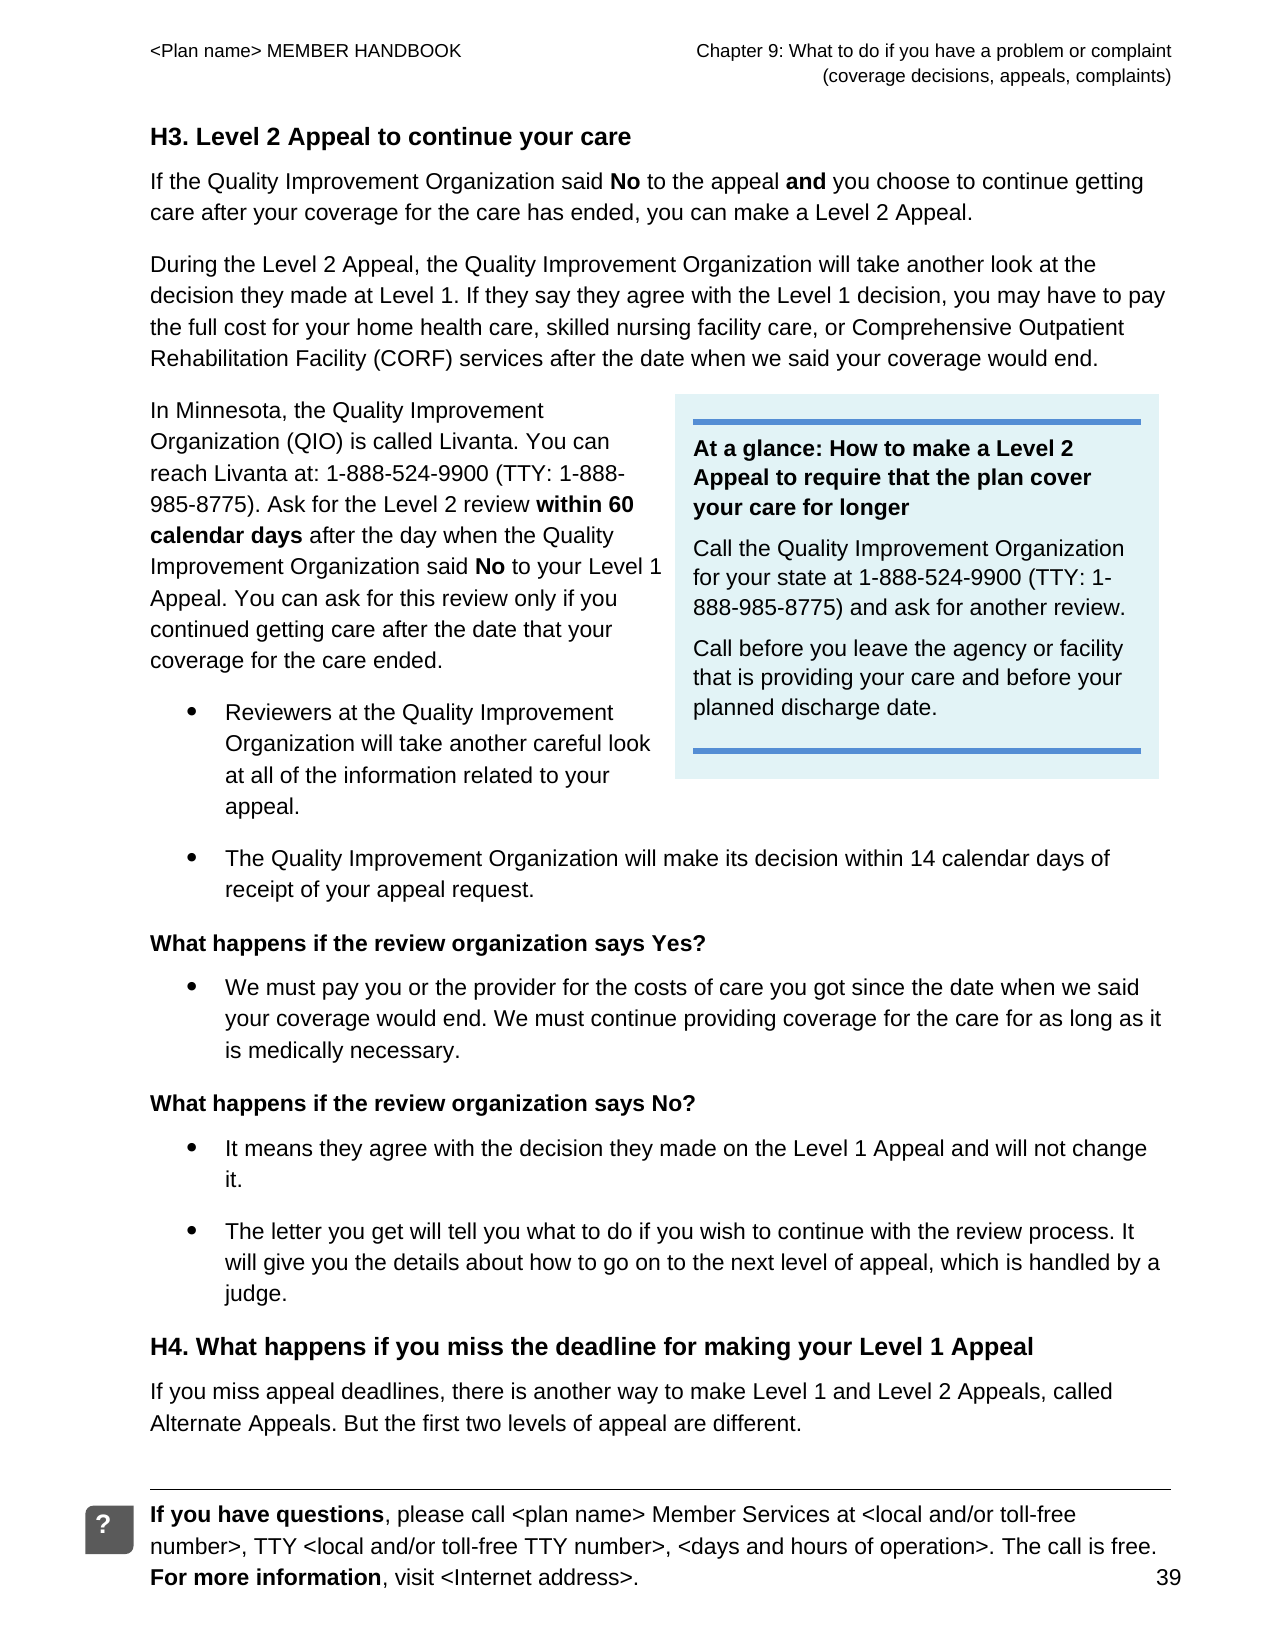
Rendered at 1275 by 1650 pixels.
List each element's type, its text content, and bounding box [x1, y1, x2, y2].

table_header At a glance: How to make a Level 2 Appeal to require that the plan cover your care for longer Call the Quality Improvement Organization for your state at 1-888-524-9900 (TTY: 1-888-985-8775) and ask for another review. Call before you leave the agency or facility that is providing your care and before your planned discharge date. [688, 406, 1146, 767]
subtitle H4. What happens if you miss the deadline for making your Level 1 Appeal [150, 1329, 1096, 1362]
subtitle What happens if the review organization says Yes? [150, 925, 1096, 958]
list It means they agree with the decision they made on the Level 1 Appeal and will not change it. [187, 1131, 1171, 1193]
text In Minnesota, the Quality Improvement Organization (QIO) is called Livanta. You can reach Livanta at: 1-888-524-9900 (TTY: 1-888-985-8775). Ask for the Level 2 review within 60 calendar days after the day when the Quality Improvement Organization said No to your Level 1 Appeal. You can ask for this review only if you continued getting care after the date that your coverage for the care ended. [150, 393, 687, 675]
subtitle What happens if the review organization says No? [150, 1085, 1096, 1118]
text If you miss appeal deadlines, there is another way to make Level 1 and Level 2 Appeals, called Alternate Appeals. But the first two levels of appeal are different. [150, 1375, 1171, 1437]
list The letter you get will tell you what to do if you wish to continue with the review process. It will give you the details about how to go on to the next level of appeal, which is handled by a judge. [187, 1214, 1171, 1308]
text During the Level 2 Appeal, the Quality Improvement Organization will take another look at the decision they made at Level 1. If they say they agree with the Level 1 decision, you may have to pay the full cost for your home health care, skilled nursing facility care, or Comprehensive Outpatient Rehabilitation Facility (CORF) services after the date when we said your coverage would end. [150, 248, 1171, 373]
text If the Quality Improvement Organization said No to the appeal and you choose to continue getting care after your coverage for the care has ended, you can make a Level 2 Appeal. [150, 164, 1171, 227]
list We must pay you or the provider for the costs of care you got since the date when we said your coverage would end. We must continue providing coverage for the care for as long as it is medically necessary. [187, 971, 1171, 1064]
list Reviewers at the Quality Improvement Organization will take another careful look at all of the information related to your appeal. [187, 696, 1171, 821]
list The Quality Improvement Organization will make its decision within 14 calendar days of receipt of your appeal request. [187, 841, 1171, 904]
subtitle H3. Level 2 Appeal to continue your care [150, 118, 1096, 152]
